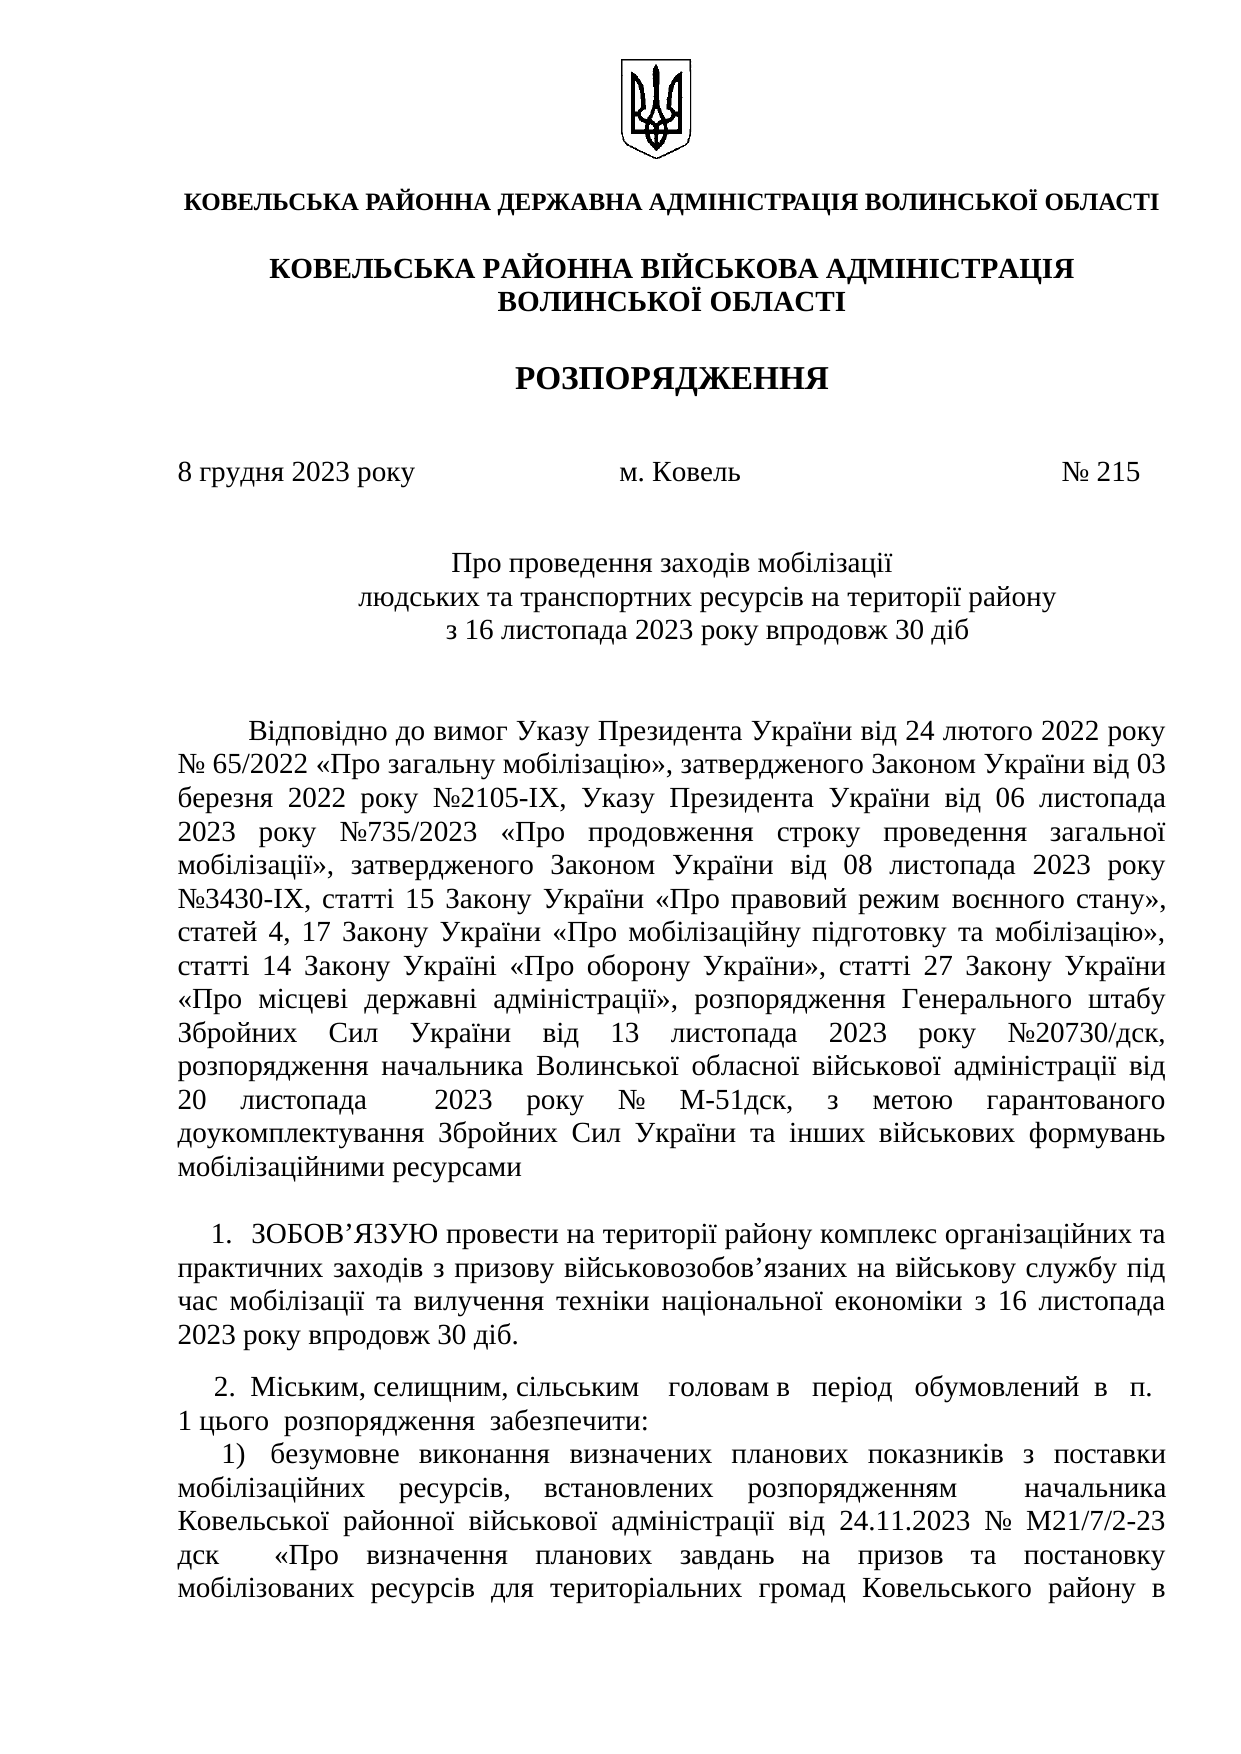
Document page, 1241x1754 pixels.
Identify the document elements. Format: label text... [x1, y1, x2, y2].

text КОВЕЛЬСЬКА РАЙОННА ВІЙСЬКОВА АДМІНІСТРАЦІЯ [177, 251, 1167, 284]
text ВОЛИНСЬКОЇ ОБЛАСТІ [177, 284, 1167, 318]
subtitle КОВЕЛЬСЬКА РАЙОННА ДЕРЖАВНА АДМІНІСТРАЦІЯ ВОЛИНСЬКОЇ ОБЛАСТІ [177, 187, 1167, 216]
text Відповідно до вимог Указу Президента України від 24 лютого 2022 року № 65/2022 «Про загальну мобілізацію», затвердженого Законом України від 03 березня 2022 року №2105-ІХ, Указу Президента України від 06 листопада 2023 року №735/2023 «Про продовження строку проведення загальної мобілізації», затвердженого Законом України від 08 листопада 2023 року №3430-ІХ, статті 15 Закону України «Про правовий режим воєнного стану», статей 4, 17 Закону України «Про мобілізаційну підготовку та мобілізацію», статті 14 Закону Україні «Про оборону України», статті 27 Закону України «Про місцеві державні адміністрації», розпорядження Генерального штабу Збройних Сил України від 13 листопада 2023 року №20730/дск, розпорядження начальника Волинської обласної військової адміністрації від 20 листопада 2023 року № М-51дск, з метою гарантованого доукомплектування Збройних Сил України та інших військових формувань мобілізаційними ресурсами [177, 713, 1167, 1183]
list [177, 1436, 1167, 1604]
subtitle РОЗПОРЯДЖЕННЯ [177, 351, 1167, 397]
text 2. Міським, селищним, сільським головам в період обумовлений в п. 1 цього розпорядження забезпечити: [177, 1369, 1167, 1436]
text людських та транспортних ресурсів на території району [248, 579, 1167, 612]
picture [621, 58, 692, 159]
list ЗОБОВ’ЯЗУЮ провести на території району комплекс організаційних та практичних заходів з призову військовозобов’язаних на військову службу під час мобілізації та вилучення техніки національної економіки з 16 листопада 2023 року впродовж 30 діб. [177, 1216, 1167, 1350]
text Про проведення заходів мобілізації [177, 545, 1167, 579]
text 8 грудня 2023 року м. Ковель № 215 [177, 454, 1167, 488]
text з 16 листопада 2023 року впродовж 30 діб [248, 612, 1167, 646]
